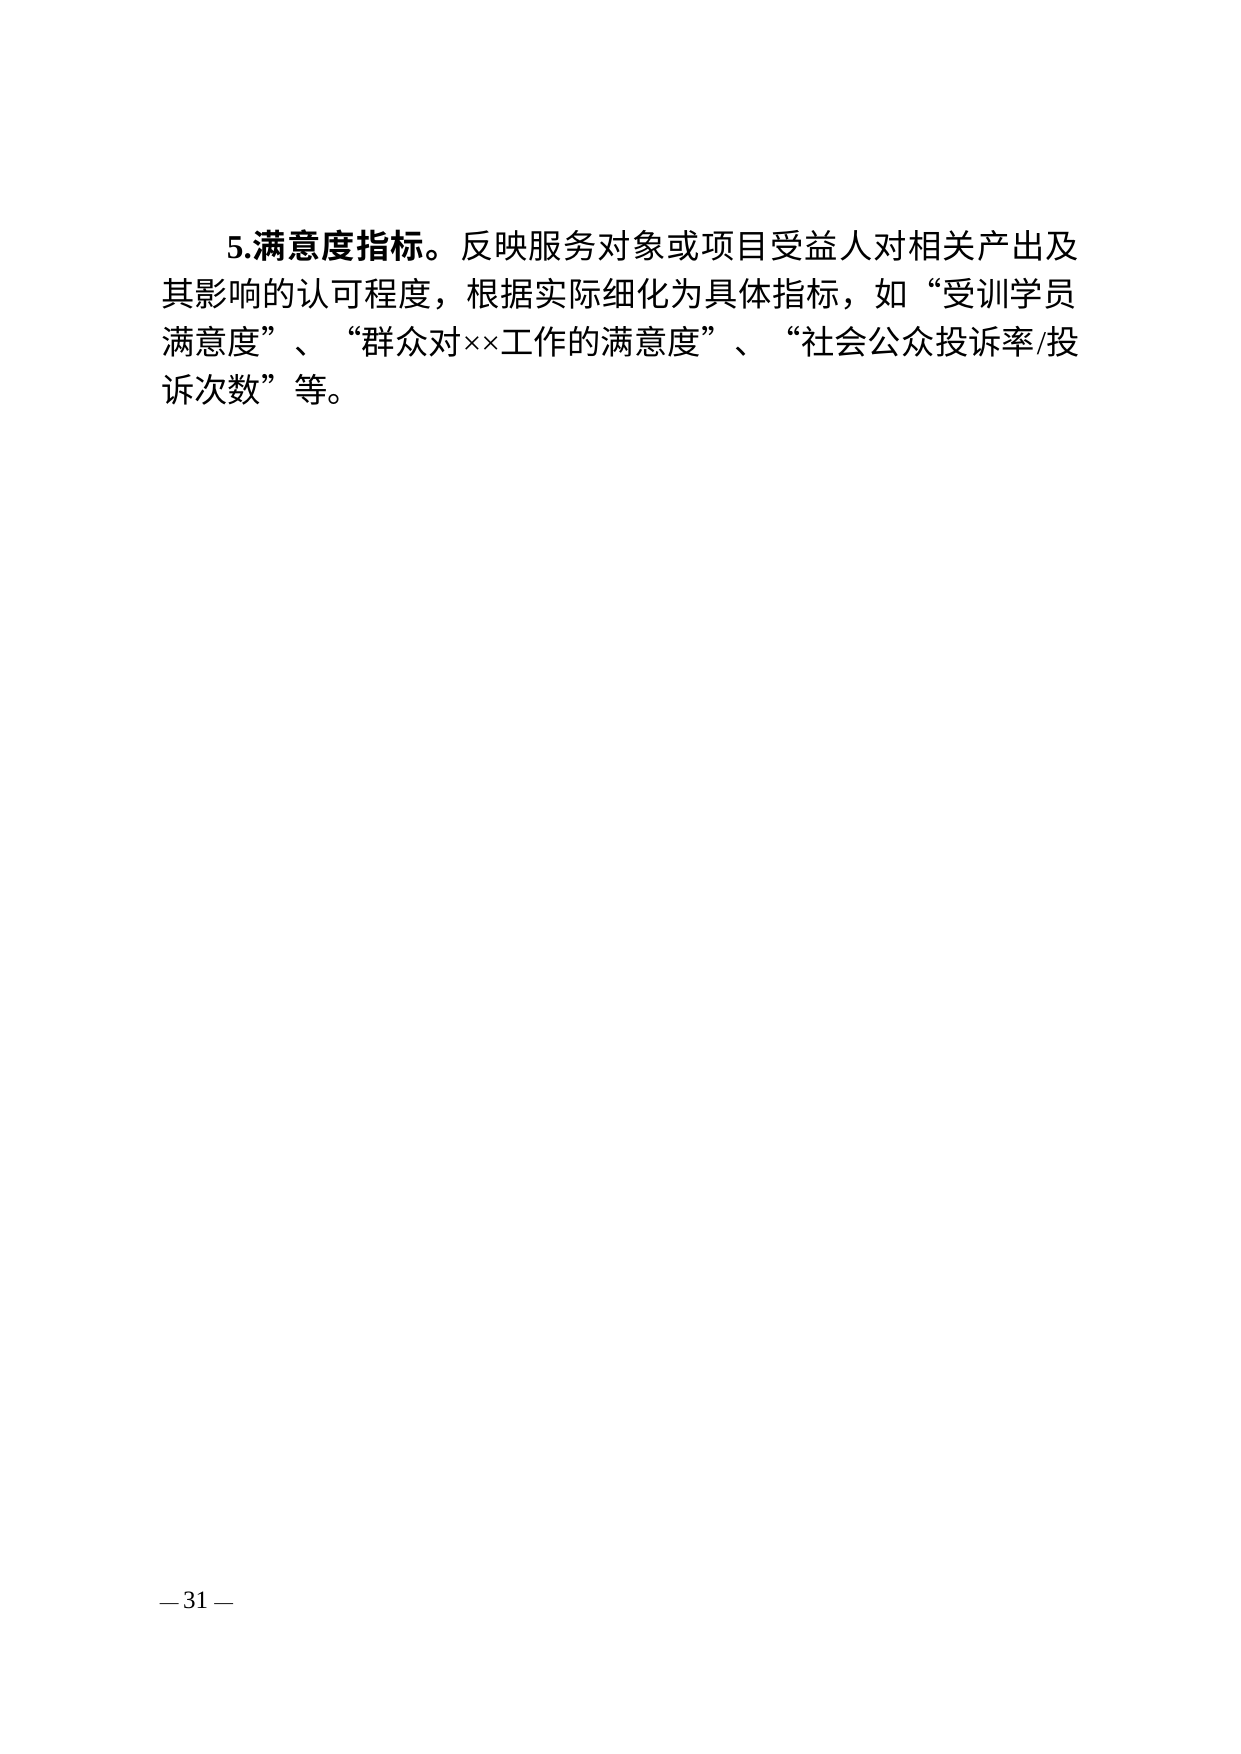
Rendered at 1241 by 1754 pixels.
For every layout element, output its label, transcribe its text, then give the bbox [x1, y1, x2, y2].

text 5.满意度指标。反映服务对象或项目受益人对相关产出及其影响的认可程度，根据实际细化为具体指标，如“受训学员满意度”、“群众对××工作的满意度”、“社会公众投诉率/投诉次数”等。 [161, 219, 1079, 412]
